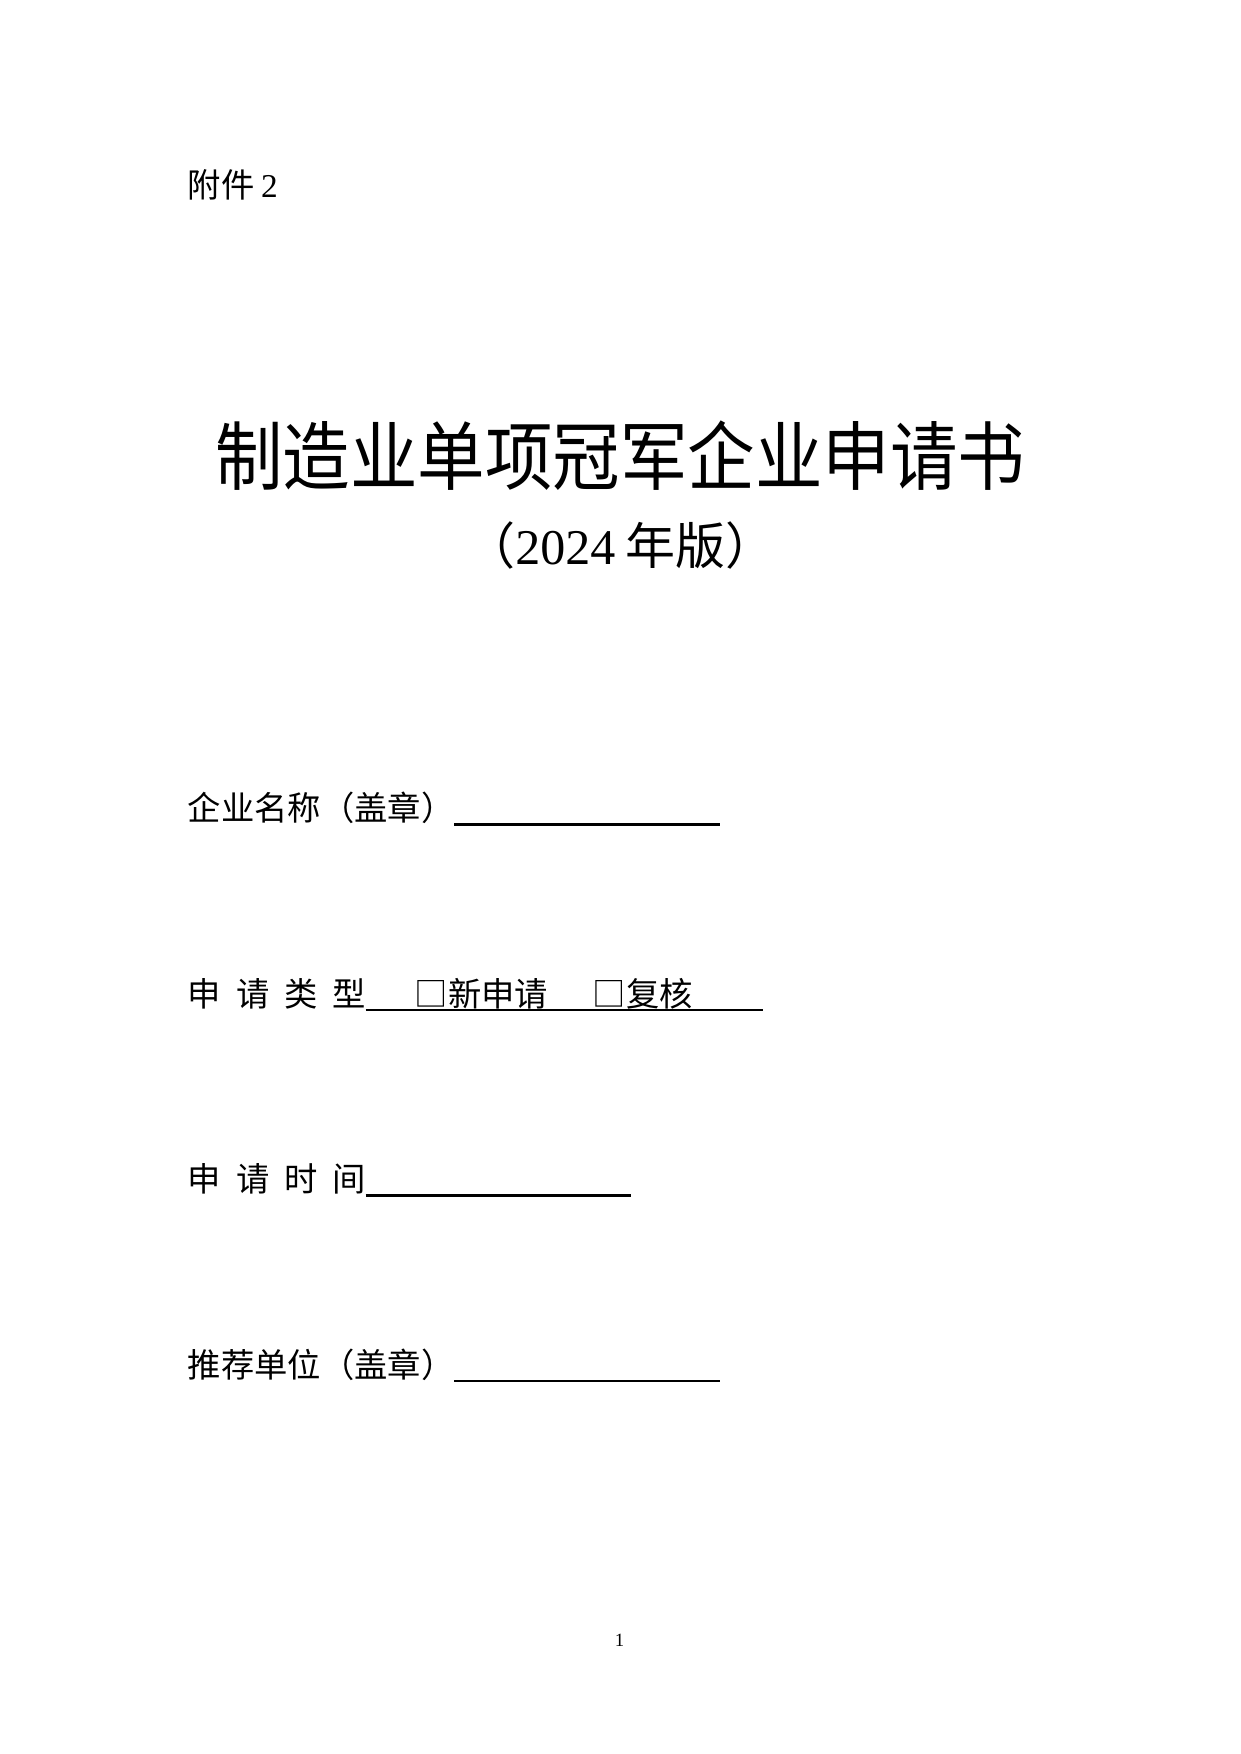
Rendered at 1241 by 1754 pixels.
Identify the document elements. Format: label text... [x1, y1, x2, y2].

text 申 请 类 型 □新申请 □复核 [187, 959, 1053, 1024]
text 附件2 [187, 150, 1053, 215]
text 企业名称（盖章） [187, 774, 1053, 839]
text 制造业单项冠军企业申请书 [187, 398, 1053, 506]
text 申 请 时 间 [187, 1145, 1053, 1210]
text 推荐单位（盖章） [187, 1330, 1053, 1395]
text （2024年版） [187, 506, 1053, 579]
